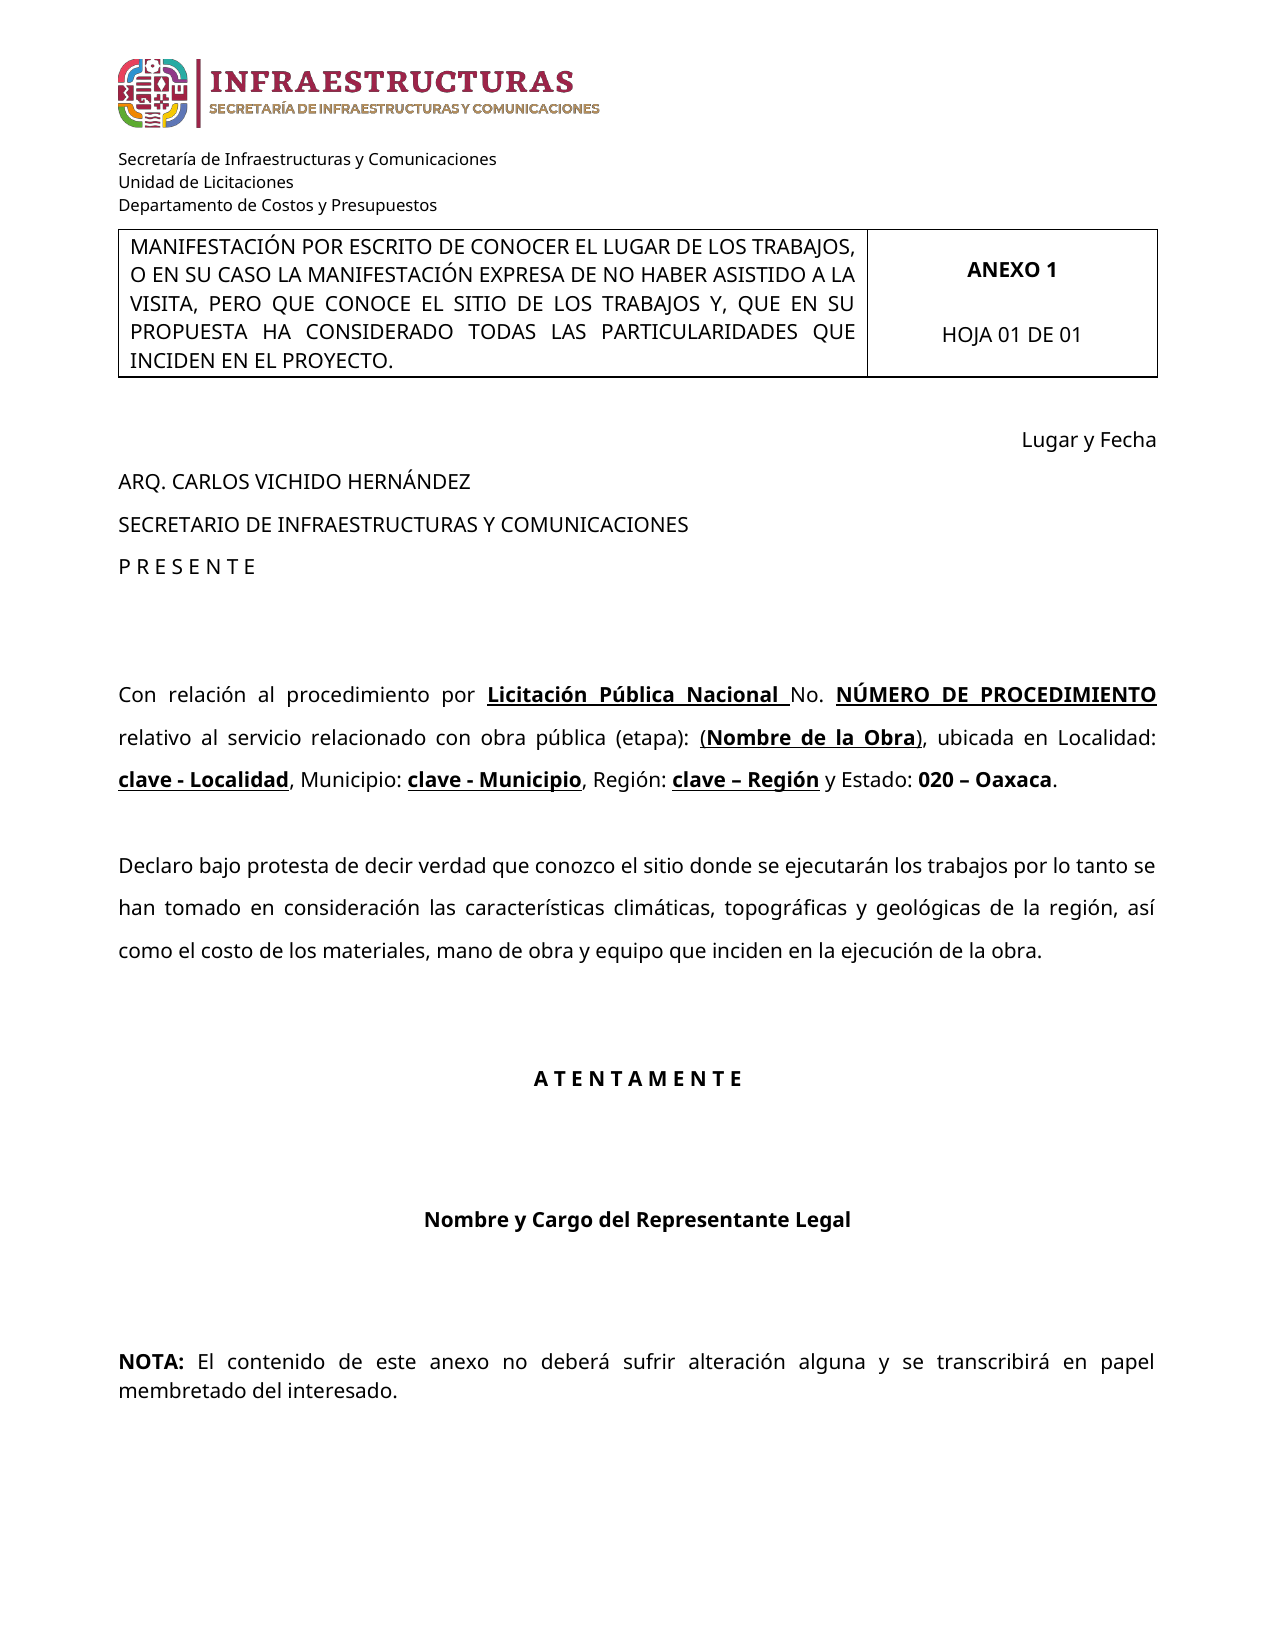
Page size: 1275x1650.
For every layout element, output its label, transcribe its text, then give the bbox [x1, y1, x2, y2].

picture [118, 59, 624, 130]
text Con relación al procedimiento por Licitación Pública Nacional No. NÚMERO DE PROCEDIMIENTO relativo al servicio relacionado con obra pública (etapa): (Nombre de la Obra), ubicada en Localidad: clave - Localidad, Municipio: clave - Municipio, Región: clave – Región y Estado: 020 – Oaxaca. [118, 680, 1157, 794]
table_header ANEXO 1 HOJA 01 DE 01 [868, 230, 1157, 376]
text P R E S E N T E [118, 552, 1157, 581]
text Declaro bajo protesta de decir verdad que conozco el sitio donde se ejecutarán los trabajos por lo tanto se han tomado en consideración las características climáticas, topográficas y geológicas de la región, así como el costo de los materiales, mano de obra y equipo que inciden en la ejecución de la obra. [118, 851, 1157, 964]
text A T E N T A M E N T E [118, 1064, 1157, 1092]
text NOTA: El contenido de este anexo no deberá sufrir alteración alguna y se transcribirá en papel membretado del interesado. [118, 1347, 1157, 1404]
table_header MANIFESTACIÓN POR ESCRITO DE CONOCER EL LUGAR DE LOS TRABAJOS, O EN SU CASO LA MANIFESTACIÓN EXPRESA DE NO HABER ASISTIDO A LA VISITA, PERO QUE CONOCE EL SITIO DE LOS TRABAJOS Y, QUE EN SU PROPUESTA HA CONSIDERADO TODAS LAS PARTICULARIDADES QUE INCIDEN EN EL PROYECTO. [119, 230, 867, 376]
text Lugar y Fecha [118, 425, 1157, 453]
text SECRETARIO DE INFRAESTRUCTURAS Y COMUNICACIONES [118, 510, 1157, 538]
text ARQ. CARLOS VICHIDO HERNÁNDEZ [118, 467, 1157, 496]
text Nombre y Cargo del Representante Legal [118, 1206, 1157, 1234]
